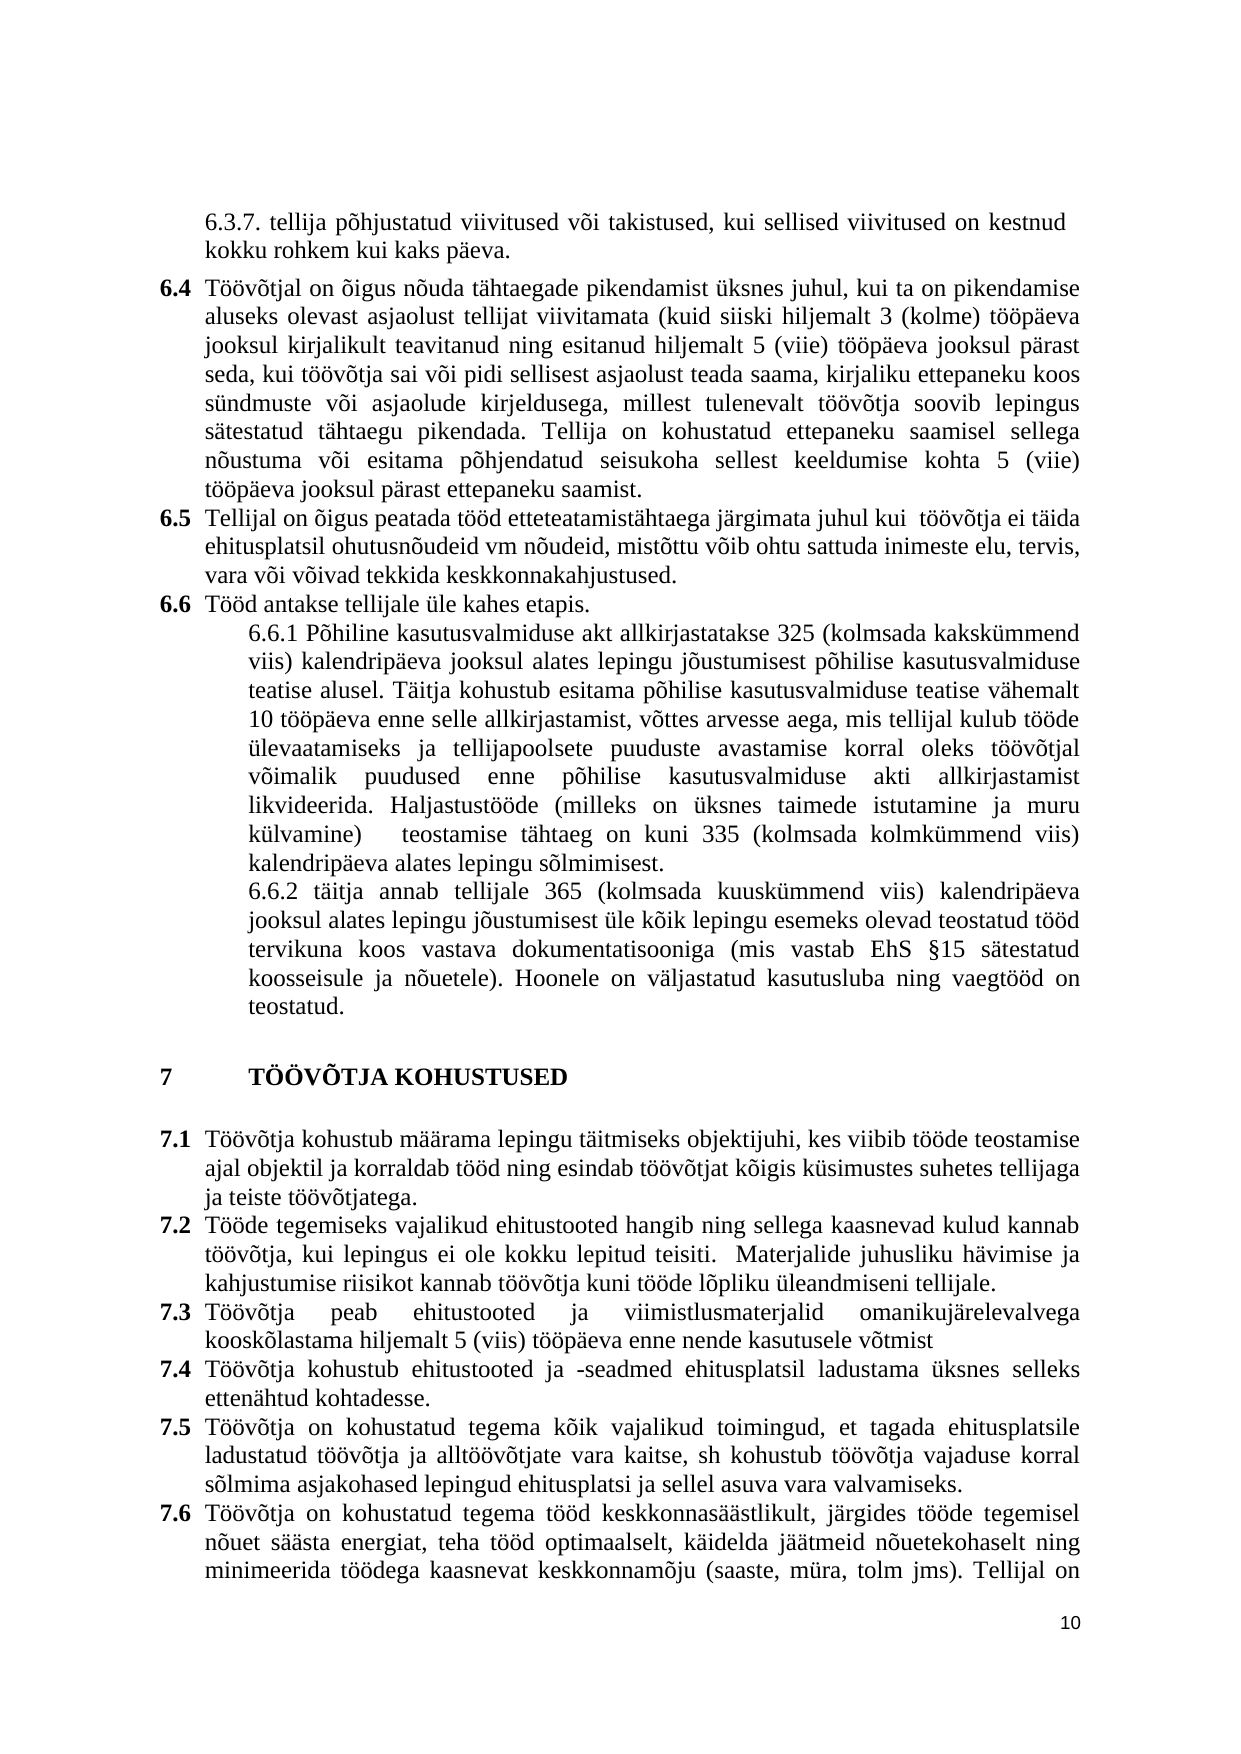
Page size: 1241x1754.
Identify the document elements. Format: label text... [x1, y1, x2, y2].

text Töövõtja kohustub määrama lepingu täitmiseks objektijuhi, kes viibib tööde teostamise ajal objektil ja korraldab tööd ning esindab töövõtjat kõigis küsimustes suhetes tellijaga ja teiste töövõtjatega. [159, 1124, 1081, 1210]
text 6.3.7. tellija põhjustatud viivitused või takistused, kui sellised viivitused on kestnud kokku rohkem kui kaks päeva. [204, 207, 1067, 264]
text Tellijal on õigus peatada tööd etteteatamistähtaega järgimata juhul kui töövõtja ei täida ehitusplatsil ohutusnõudeid vm nõudeid, mistõttu võib ohtu sattuda inimeste elu, tervis, vara või võivad tekkida keskkonnakahjustused. [159, 503, 1081, 589]
text Tööde tegemiseks vajalikud ehitustooted hangib ning sellega kaasnevad kulud kannab töövõtja, kui lepingus ei ole kokku lepitud teisiti. Materjalide juhusliku hävimise ja kahjustumise riisikot kannab töövõtja kuni tööde lõpliku üleandmiseni tellijale. [159, 1210, 1081, 1297]
text Töövõtja kohustub ehitustooted ja -seadmed ehitusplatsil ladustama üksnes selleks ettenähtud kohtadesse. [159, 1354, 1081, 1412]
text 6.6.1 Põhiline kasutusvalmiduse akt allkirjastatakse 325 (kolmsada kakskümmend viis) kalendripäeva jooksul alates lepingu jõustumisest põhilise kasutusvalmiduse teatise alusel. Täitja kohustub esitama põhilise kasutusvalmiduse teatise vähemalt 10 tööpäeva enne selle allkirjastamist, võttes arvesse aega, mis tellijal kulub tööde ülevaatamiseks ja tellijapoolsete puuduste avastamise korral oleks töövõtjal võimalik puudused enne põhilise kasutusvalmiduse akti allkirjastamist likvideerida. Haljastustööde (milleks on üksnes taimede istutamine ja muru külvamine) teostamise tähtaeg on kuni 335 (kolmsada kolmkümmend viis) kalendripäeva alates lepingu sõlmimisest. [248, 618, 1081, 876]
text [159, 1498, 1081, 1584]
text Töövõtja peab ehitustooted ja viimistlusmaterjalid omanikujärelevalvega kooskõlastama hiljemalt 5 (viis) tööpäeva enne nende kasutusele võtmist [159, 1297, 1081, 1354]
text Töövõtja on kohustatud tegema kõik vajalikud toimingud, et tagada ehitusplatsile ladustatud töövõtja ja alltöövõtjate vara kaitse, sh kohustub töövõtja vajaduse korral sõlmima asjakohased lepingud ehitusplatsi ja sellel asuva vara valvamiseks. [159, 1412, 1081, 1498]
text Töövõtjal on õigus nõuda tähtaegade pikendamist üksnes juhul, kui ta on pikendamise aluseks olevast asjaolust tellijat viivitamata (kuid siiski hiljemalt 3 (kolme) tööpäeva jooksul kirjalikult teavitanud ning esitanud hiljemalt 5 (viie) tööpäeva jooksul pärast seda, kui töövõtja sai või pidi sellisest asjaolust teada saama, kirjaliku ettepaneku koos sündmuste või asjaolude kirjeldusega, millest tulenevalt töövõtja soovib lepingus sätestatud tähtaegu pikendada. Tellija on kohustatud ettepaneku saamisel sellega nõustuma või esitama põhjendatud seisukoha sellest keeldumise kohta 5 (viie) tööpäeva jooksul pärast ettepaneku saamist. [159, 273, 1081, 503]
subtitle TÖÖVÕTJA KOHUSTUSED [159, 1062, 1081, 1091]
text Tööd antakse tellijale üle kahes etapis. [159, 589, 1081, 618]
text 6.6.2 täitja annab tellijale 365 (kolmsada kuuskümmend viis) kalendripäeva jooksul alates lepingu jõustumisest üle kõik lepingu esemeks olevad teostatud tööd tervikuna koos vastava dokumentatisooniga (mis vastab EhS §15 sätestatud koosseisule ja nõuetele). Hoonele on väljastatud kasutusluba ning vaegtööd on teostatud. [248, 876, 1081, 1020]
